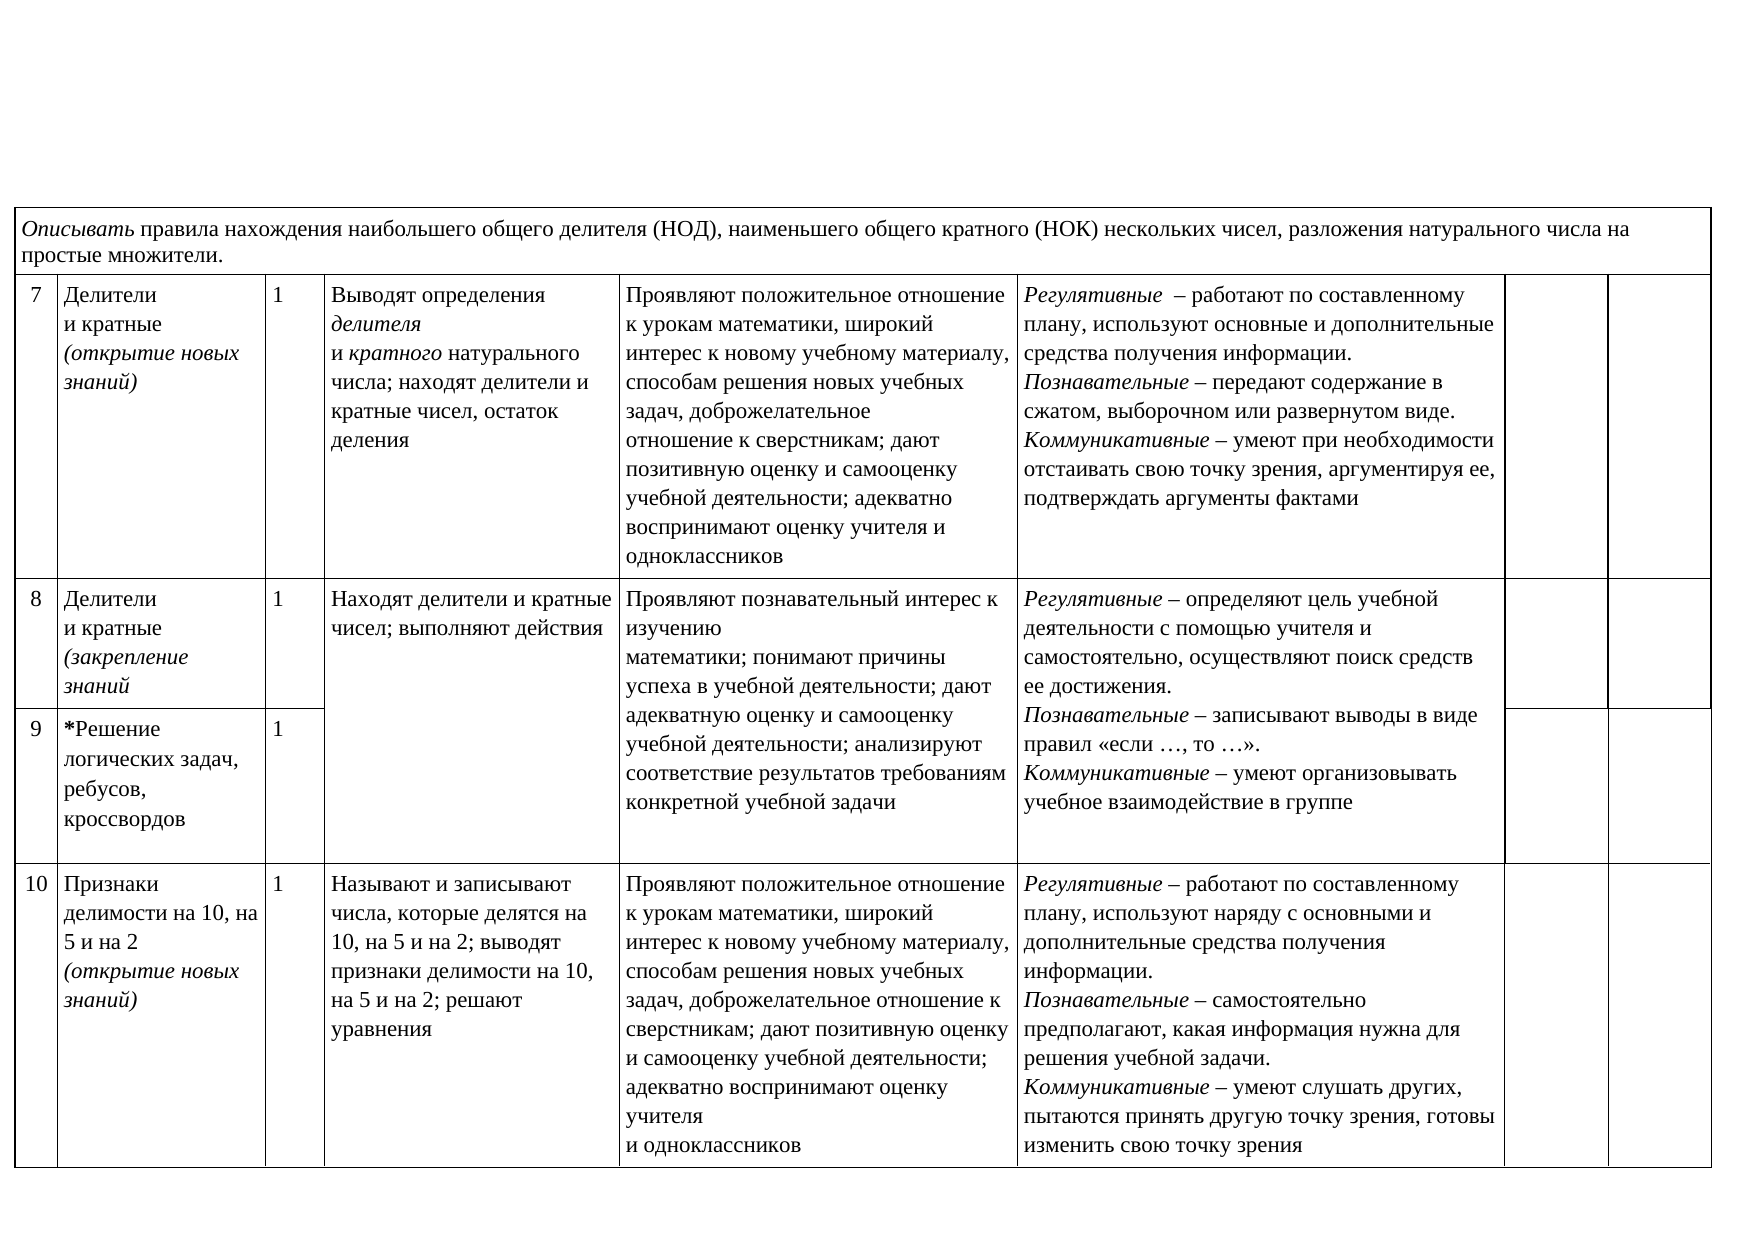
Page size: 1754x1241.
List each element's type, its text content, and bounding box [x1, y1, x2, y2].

table_cell Проявляют положительное отношение к урокам математики, широкий интерес к новому учебному материалу, способам решения новых учебных задач, доброжелательное отношение к сверстникам; дают позитивную оценку и самооценку учебной деятельности; адекватно воспринимают оценку учителя и одноклассников [619, 864, 1017, 1167]
table_cell Регулятивные – работают по составленному плану, используют наряду с основными и дополнительные средства получения информации. Познавательные – самостоятельно предполагают, какая информация нужна для решения учебной задачи. Коммуникативные – умеют слушать других, пытаются принять другую точку зрения, готовы изменить свою точку зрения [1018, 864, 1505, 1167]
table_cell [1506, 275, 1607, 577]
table_cell Делители и кратные (открытие новых знаний) [58, 275, 265, 577]
table_cell [1505, 864, 1608, 1167]
table_cell Признаки делимости на 10, на 5 и на 2 (открытие новых знаний) [58, 864, 266, 1167]
table_cell Проявляют положительное отношение к урокам математики, широкий интерес к новому учебному материалу, способам решения новых учебных задач, доброжелательное отношение к сверстникам; дают позитивную оценку и самооценку учебной деятельности; адекватно воспринимают оценку учителя и одноклассников [620, 275, 1017, 577]
table_cell Выводят определения делителя и кратного натурального числа; находят делители и кратные чисел, остаток деления [325, 275, 619, 577]
table_cell [1609, 579, 1710, 707]
table_cell 10 [16, 864, 57, 1167]
table_cell *Решение логических задач, ребусов, кроссвордов [58, 709, 265, 863]
table_cell Проявляют познавательный интерес к изучению математики; понимают причины успеха в учебной деятельности; дают адекватную оценку и самооценку учебной деятельности; анализируют соответствие результатов требованиям конкретной учебной задачи [620, 579, 1017, 863]
table_cell Называют и записывают числа, которые делятся на 10, на 5 и на 2; выводят признаки делимости на 10, на 5 и на 2; решают уравнения [325, 864, 619, 1167]
table_cell 1 [266, 864, 324, 1167]
table_cell Регулятивные – определяют цель учебной деятельности с помощью учителя и самостоятельно, осуществляют поиск средств ее достижения. Познавательные – записывают выводы в виде правил «если …, то …». Коммуникативные – умеют организовывать учебное взаимодействие в группе [1018, 579, 1504, 863]
table_cell [1609, 275, 1710, 577]
table_cell 9 [16, 709, 57, 863]
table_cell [16, 208, 1710, 273]
table_cell [1609, 709, 1711, 863]
table_cell Находят делители и кратные чисел; выполняют действия [325, 579, 619, 863]
table_cell 7 [16, 275, 57, 577]
table_cell 8 [16, 579, 57, 707]
table_cell 1 [266, 709, 324, 863]
table_cell Регулятивные – работают по составленному плану, используют основные и дополнительные средства получения информации. Познавательные – передают содержание в сжатом, выборочном или развернутом виде. Коммуникативные – умеют при необходимости отстаивать свою точку зрения, аргументируя ее, подтверждать аргументы фактами [1018, 275, 1504, 577]
table_cell [1608, 863, 1711, 1167]
table_cell Делители и кратные (закрепление знаний [58, 579, 265, 707]
table_cell [1506, 709, 1608, 863]
table_cell [1506, 579, 1607, 707]
table_cell 1 [266, 275, 324, 577]
table_cell 1 [266, 579, 324, 707]
